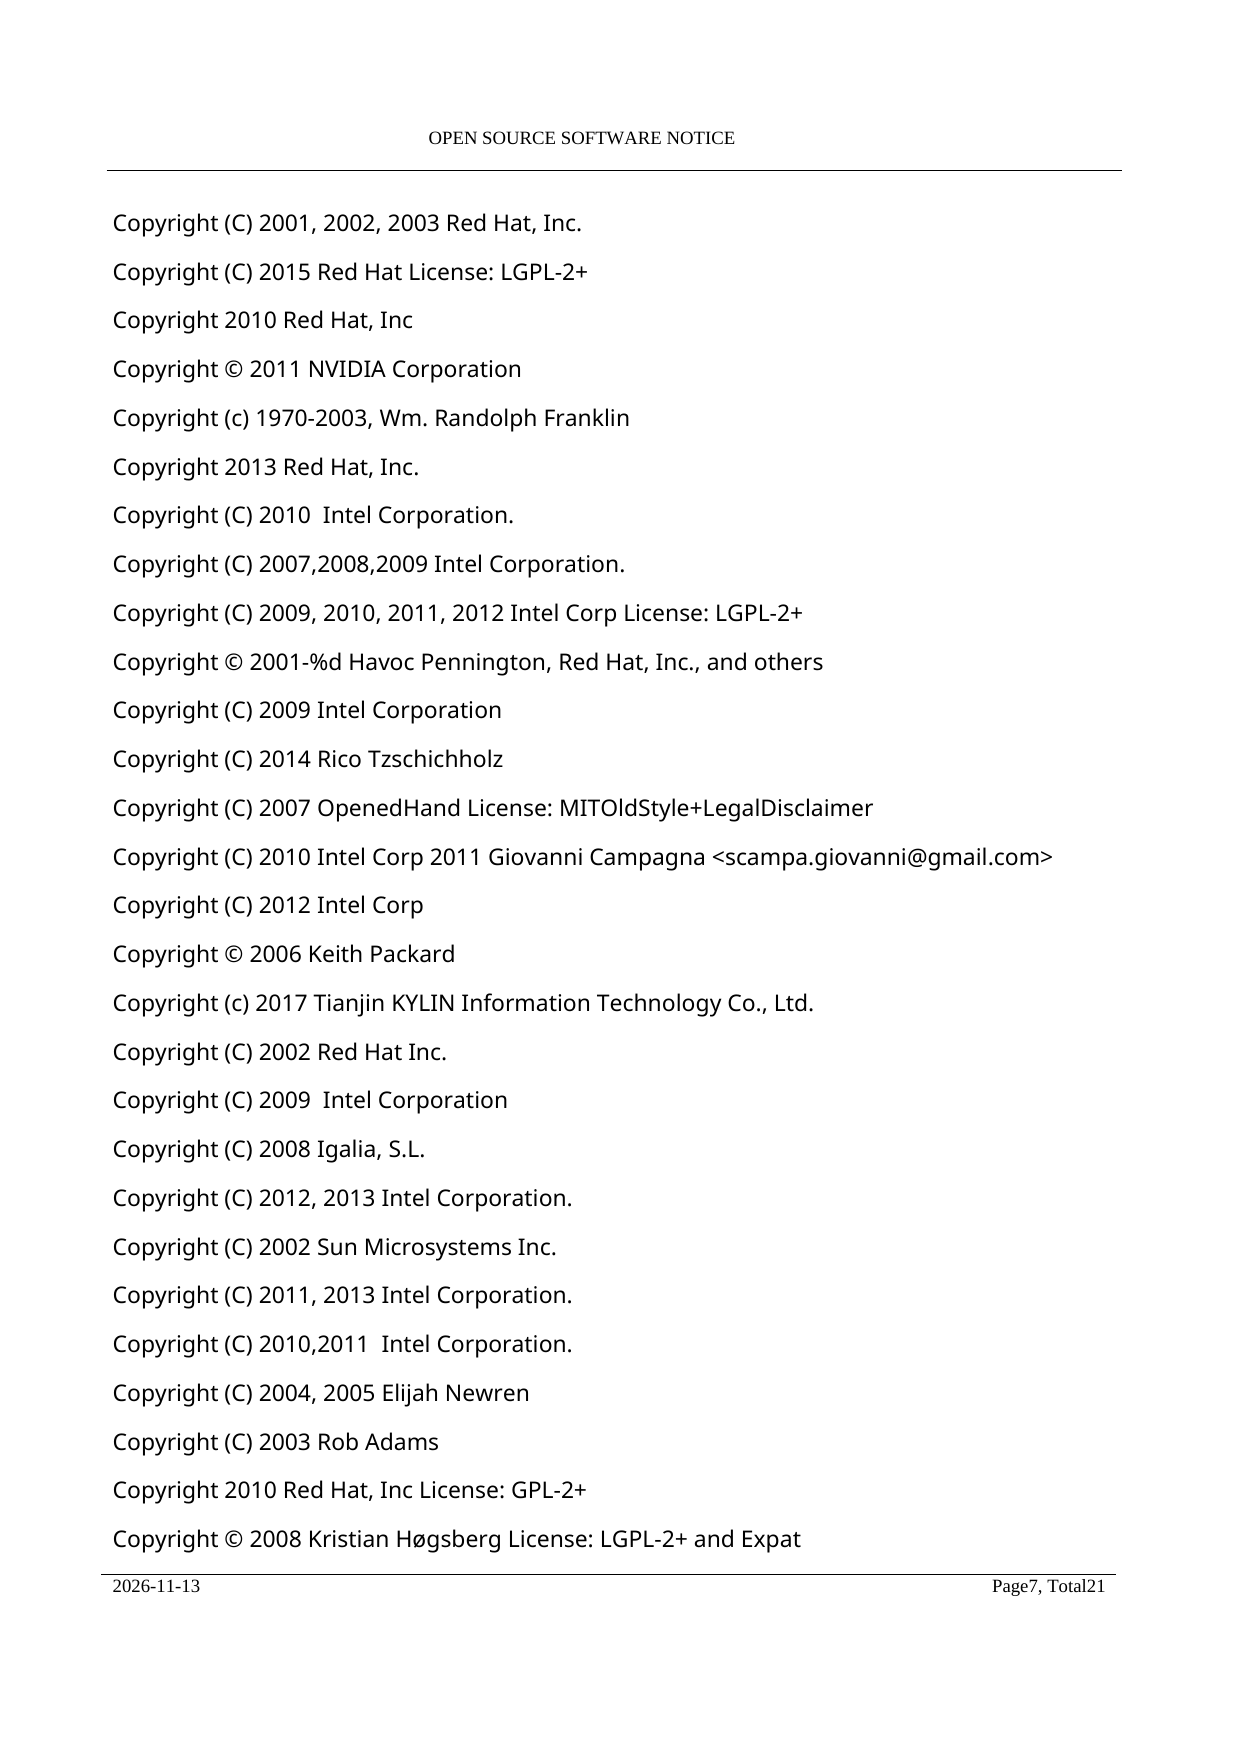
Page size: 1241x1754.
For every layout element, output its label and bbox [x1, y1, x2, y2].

text [112, 206, 1128, 1555]
